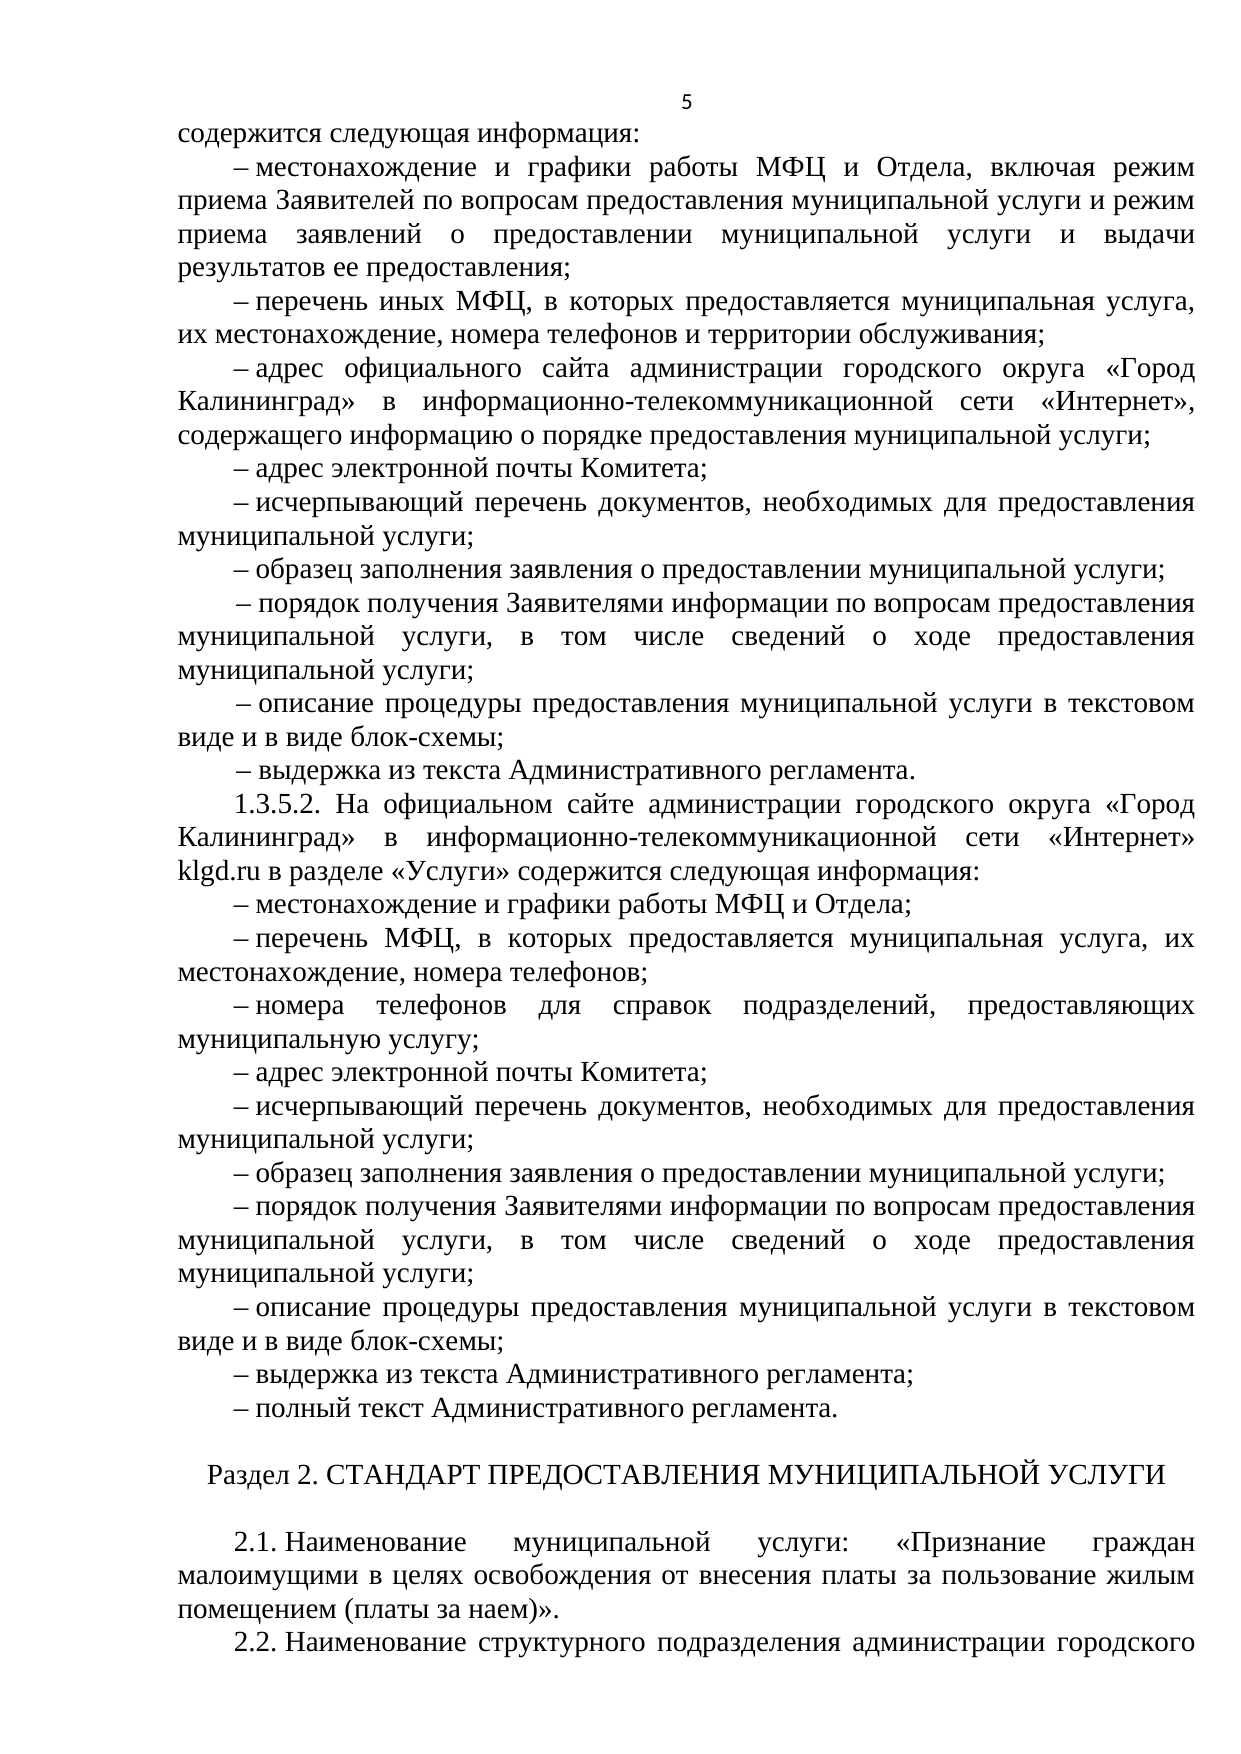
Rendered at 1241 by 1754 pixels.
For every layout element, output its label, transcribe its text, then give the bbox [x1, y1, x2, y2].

text – номера телефонов для справок подразделений, предоставляющих муниципальную услугу; [177, 987, 1196, 1054]
text – порядок получения Заявителями информации по вопросам предоставления муниципальной услуги, в том числе сведений о ходе предоставления муниципальной услуги; [177, 585, 1196, 685]
text – адрес электронной почты Комитета; [177, 1054, 1196, 1088]
text – адрес электронной почты Комитета; [177, 451, 1196, 484]
text – перечень иных МФЦ, в которых предоставляется муниципальная услуга, их местонахождение, номера телефонов и территории обслуживания; [177, 283, 1196, 350]
text Раздел 2. СТАНДАРТ ПРЕДОСТАВЛЕНИЯ МУНИЦИПАЛЬНОЙ УСЛУГИ [177, 1457, 1196, 1490]
text – описание процедуры предоставления муниципальной услуги в текстовом виде и в виде блок-схемы; [177, 1289, 1196, 1356]
text – адрес официального сайта администрации городского округа «Город Калининград» в информационно-телекоммуникационной сети «Интернет», содержащего информацию о порядке предоставления муниципальной услуги; [177, 350, 1196, 451]
text – образец заполнения заявления о предоставлении муниципальной услуги; [177, 1155, 1196, 1188]
text 1.3.5.2. На официальном сайте администрации городского округа «Город Калининград» в информационно-телекоммуникационной сети «Интернет» klgd.ru в разделе «Услуги» содержится следующая информация: [177, 786, 1196, 887]
text – описание процедуры предоставления муниципальной услуги в текстовом виде и в виде блок-схемы; [177, 685, 1196, 752]
text – местонахождение и графики работы МФЦ и Отдела; [177, 887, 1196, 920]
text – местонахождение и графики работы МФЦ и Отдела, включая режим приема Заявителей по вопросам предоставления муниципальной услуги и режим приема заявлений о предоставлении муниципальной услуги и выдачи результатов ее предоставления; [177, 149, 1196, 283]
text – перечень МФЦ, в которых предоставляется муниципальная услуга, их местонахождение, номера телефонов; [177, 920, 1196, 987]
text 2.1. Наименование муниципальной услуги: «Признание граждан малоимущими в целях освобождения от внесения платы за пользование жилым помещением (платы за наем)». [177, 1524, 1196, 1624]
text – исчерпывающий перечень документов, необходимых для предоставления муниципальной услуги; [177, 1088, 1196, 1155]
text – выдержка из текста Административного регламента. [177, 752, 1196, 786]
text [177, 115, 1196, 149]
text – порядок получения Заявителями информации по вопросам предоставления муниципальной услуги, в том числе сведений о ходе предоставления муниципальной услуги; [177, 1188, 1196, 1289]
text – полный текст Административного регламента. [177, 1390, 1196, 1423]
text – образец заполнения заявления о предоставлении муниципальной услуги; [177, 551, 1196, 585]
text – исчерпывающий перечень документов, необходимых для предоставления муниципальной услуги; [177, 484, 1196, 551]
text – выдержка из текста Административного регламента; [177, 1356, 1196, 1390]
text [177, 1624, 1196, 1658]
